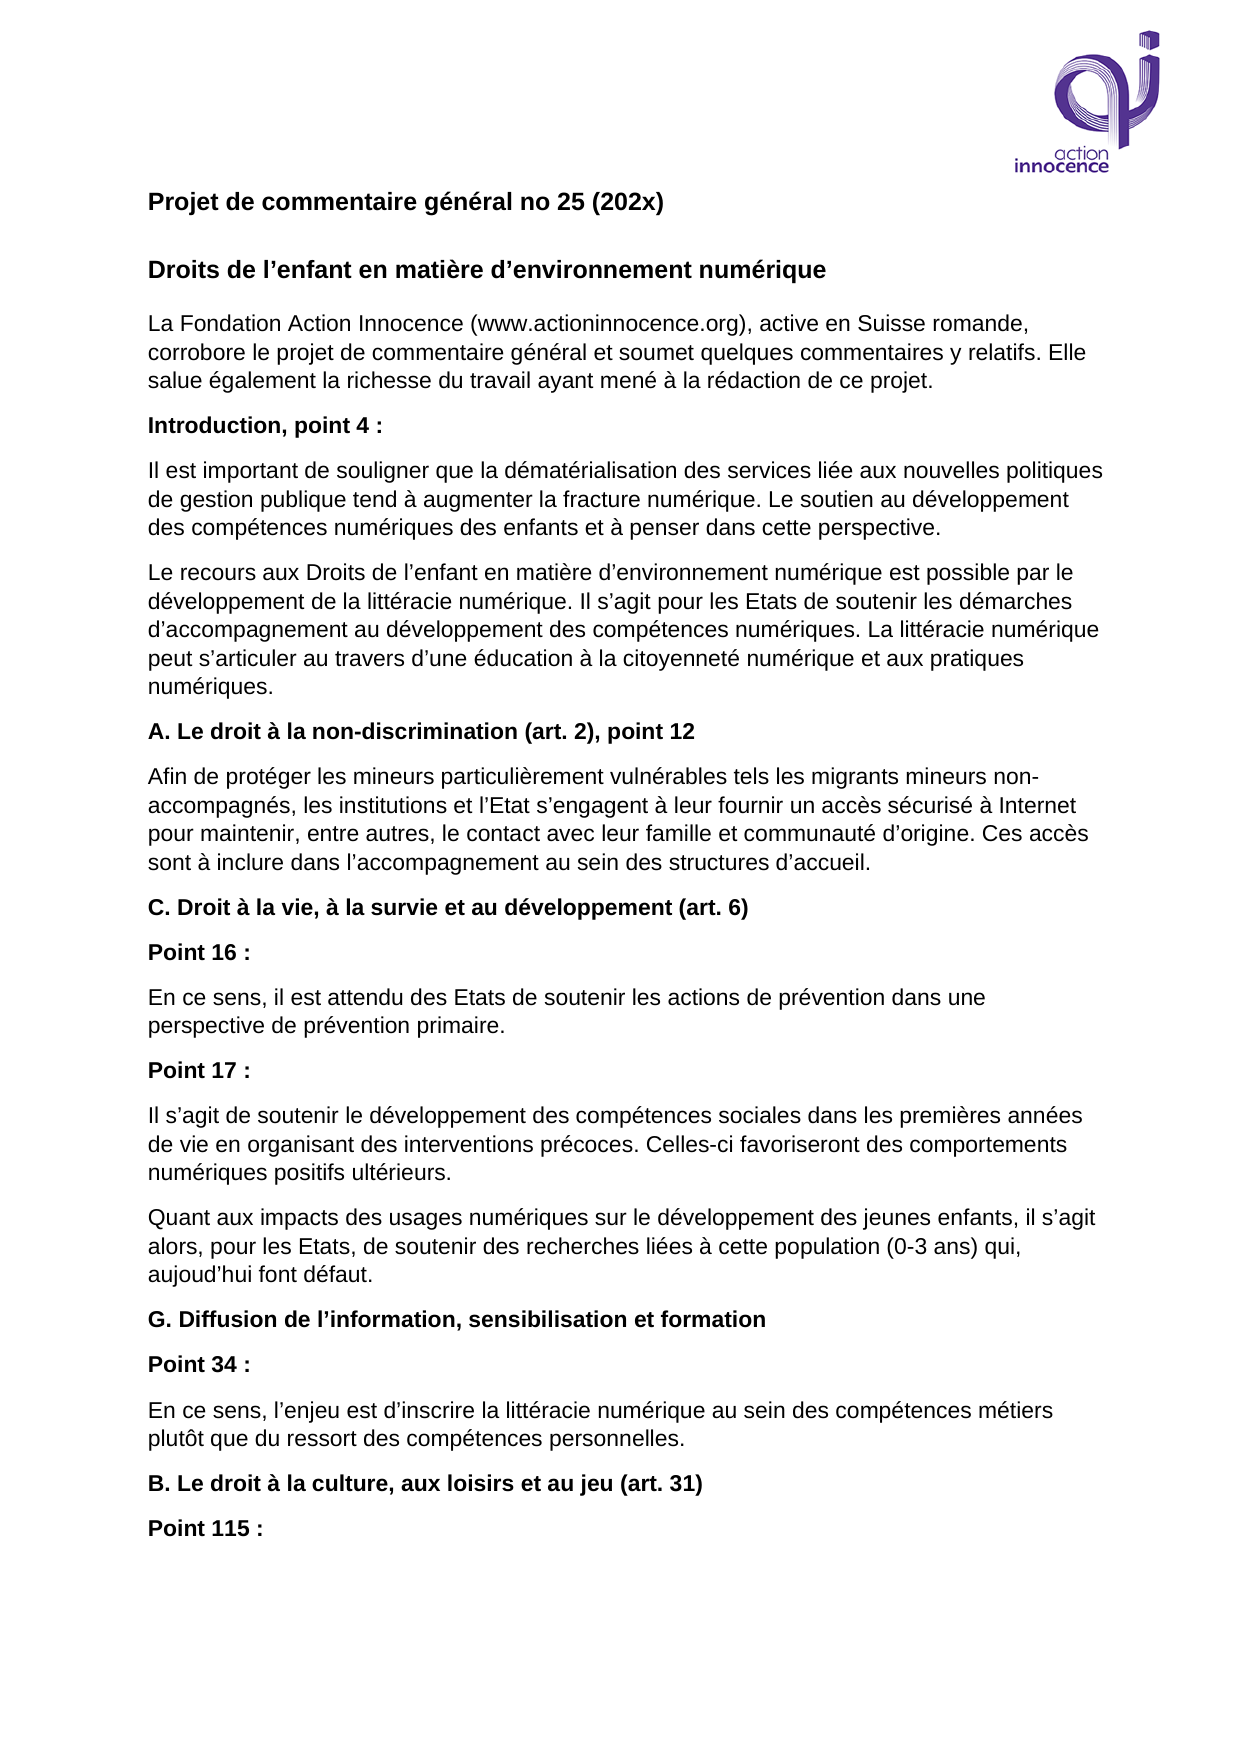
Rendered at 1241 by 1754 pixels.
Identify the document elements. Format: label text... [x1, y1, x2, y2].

text Point 115 : [148, 1515, 1107, 1542]
text G. Diffusion de l’information, sensibilisation et formation [148, 1306, 1107, 1333]
text Le recours aux Droits de l’enfant en matière d’environnement numérique est possible par le développement de la littéracie numérique. Il s’agit pour les Etats de soutenir les démarches d’accompagnement au développement des compétences numériques. La littéracie numérique peut s’articuler au travers d’une éducation à la citoyenneté numérique et aux pratiques numériques. [148, 559, 1107, 699]
text Point 34 : [148, 1351, 1107, 1378]
text C. Droit à la vie, à la survie et au développement (art. 6) [148, 893, 1107, 920]
text Il s’agit de soutenir le développement des compétences sociales dans les premières années de vie en organisant des interventions précoces. Celles-ci favoriseront des comportements numériques positifs ultérieurs. [148, 1102, 1107, 1186]
text A. Le droit à la non-discrimination (art. 2), point 12 [148, 718, 1107, 744]
text Afin de protéger les mineurs particulièrement vulnérables tels les migrants mineurs non-accompagnés, les institutions et l’Etat s’engagent à leur fournir un accès sécurisé à Internet pour maintenir, entre autres, le contact avec leur famille et communauté d’origine. Ces accès sont à inclure dans l’accompagnement au sein des structures d’accueil. [148, 763, 1107, 875]
picture [1004, 20, 1170, 183]
text En ce sens, il est attendu des Etats de soutenir les actions de prévention dans une perspective de prévention primaire. [148, 984, 1107, 1038]
text Quant aux impacts des usages numériques sur le développement des jeunes enfants, il s’agit alors, pour les Etats, de soutenir des recherches liées à cette population (0-3 ans) qui, aujoud’hui font défaut. [148, 1204, 1107, 1288]
text B. Le droit à la culture, aux loisirs et au jeu (art. 31) [148, 1470, 1107, 1496]
text Point 16 : [148, 939, 1107, 965]
text Projet de commentaire général no 25 (202x) [148, 185, 1033, 216]
text Introduction, point 4 : [148, 412, 1107, 438]
text La Fondation Action Innocence (www.actioninnocence.org), active en Suisse romande, corrobore le projet de commentaire général et soumet quelques commentaires y relatifs. Elle salue également la richesse du travail ayant mené à la rédaction de ce projet. [148, 310, 1107, 393]
text Il est important de souligner que la dématérialisation des services liée aux nouvelles politiques de gestion publique tend à augmenter la fracture numérique. Le soutien au développement des compétences numériques des enfants et à penser dans cette perspective. [148, 457, 1107, 540]
text En ce sens, l’enjeu est d’inscrire la littéracie numérique au sein des compétences métiers plutôt que du ressort des compétences personnelles. [148, 1397, 1107, 1451]
text Droits de l’enfant en matière d’environnement numérique [148, 254, 989, 285]
text Point 17 : [148, 1057, 1107, 1084]
